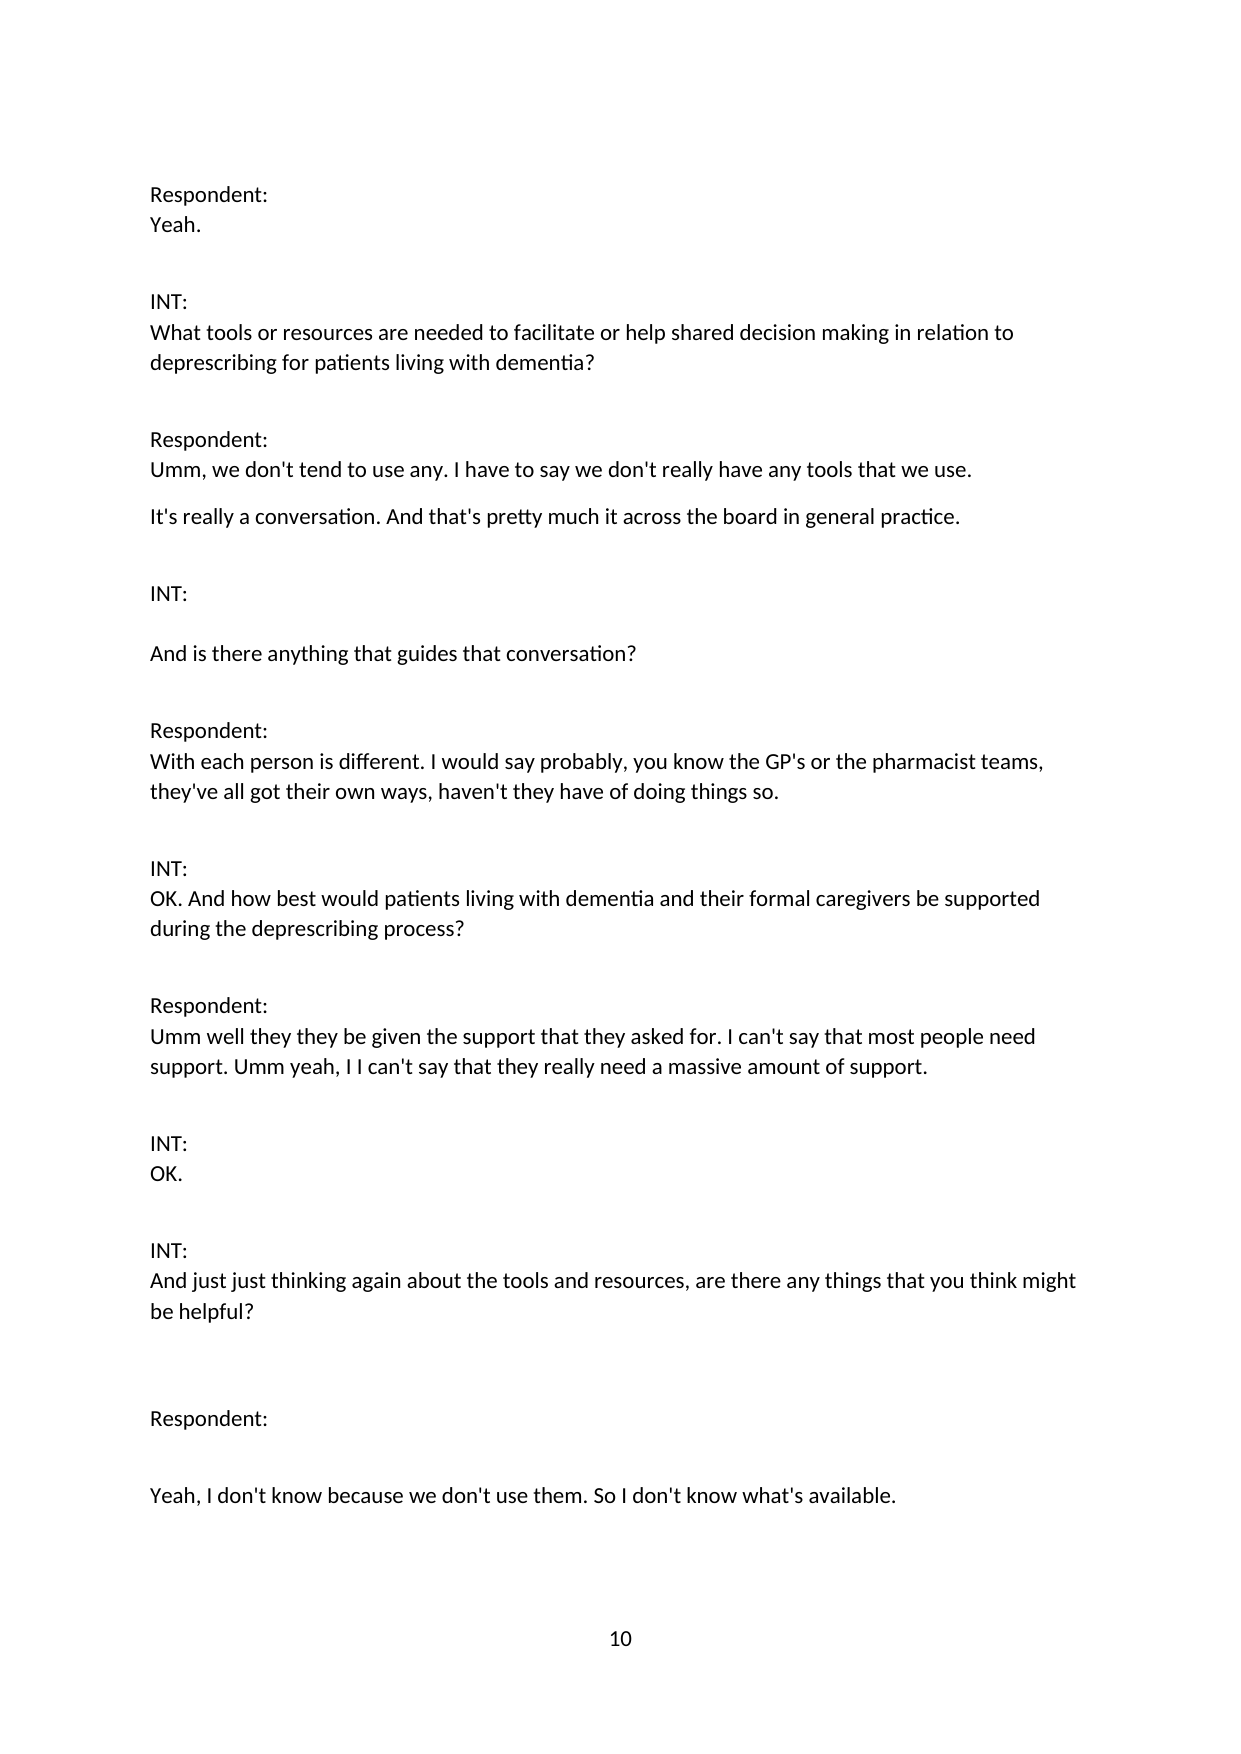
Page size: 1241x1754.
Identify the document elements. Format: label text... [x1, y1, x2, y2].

text INT: And is there anything that guides that conversation? [150, 549, 1090, 668]
text INT: And just just thinking again about the tools and resources, are there any things that you think might be helpful? [150, 1206, 1090, 1325]
text Respondent: Yeah. [150, 150, 1090, 238]
text Yeah, I don't know because we don't use them. So I don't know what's available. [150, 1481, 1090, 1509]
text INT: What tools or resources are needed to facilitate or help shared decision making in relation to deprescribing for patients living with dementia? [150, 257, 1090, 376]
text Respondent: With each person is different. I would say probably, you know the GP's or the pharmacist teams, they've all got their own ways, haven't they have of doing things so. [150, 686, 1090, 805]
text INT: OK. And how best would patients living with dementia and their formal caregivers be supported during the deprescribing process? [150, 824, 1090, 943]
text Respondent: Umm, we don't tend to use any. I have to say we don't really have any tools that we use. [150, 395, 1090, 483]
text INT: OK. [150, 1099, 1090, 1187]
text Respondent: [150, 1344, 1090, 1462]
text It's really a conversation. And that's pretty much it across the board in general practice. [150, 502, 1090, 530]
text Respondent: Umm well they they be given the support that they asked for. I can't say that most people need support. Umm yeah, I I can't say that they really need a massive amount of support. [150, 961, 1090, 1080]
